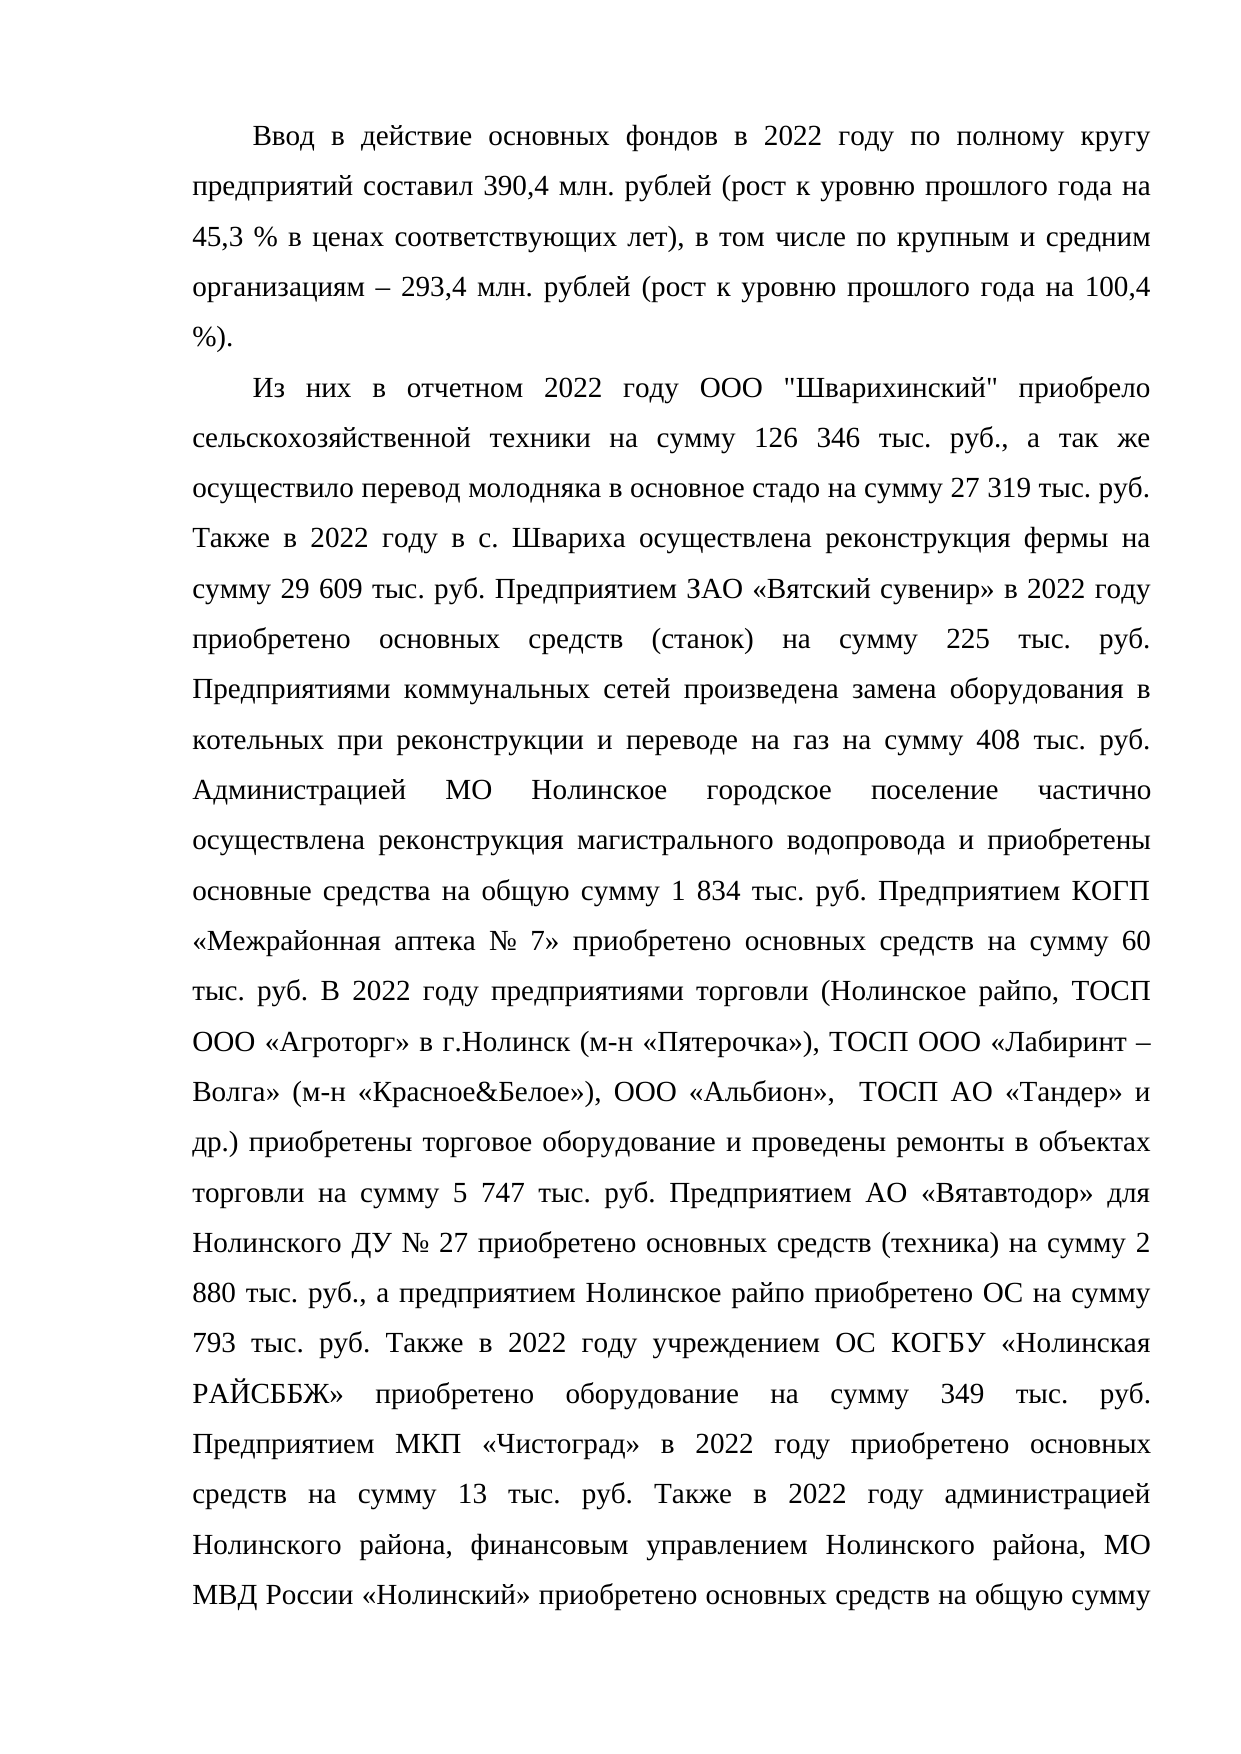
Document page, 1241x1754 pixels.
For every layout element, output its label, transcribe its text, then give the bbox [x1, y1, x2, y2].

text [192, 370, 1152, 1611]
text Ввод в действие основных фондов в 2022 году по полному кругу предприятий составил 390,4 млн. рублей (рост к уровню прошлого года на 45,3 % в ценах соответствующих лет), в том числе по крупным и средним организациям – 293,4 млн. рублей (рост к уровню прошлого года на 100,4 %). [192, 118, 1152, 353]
